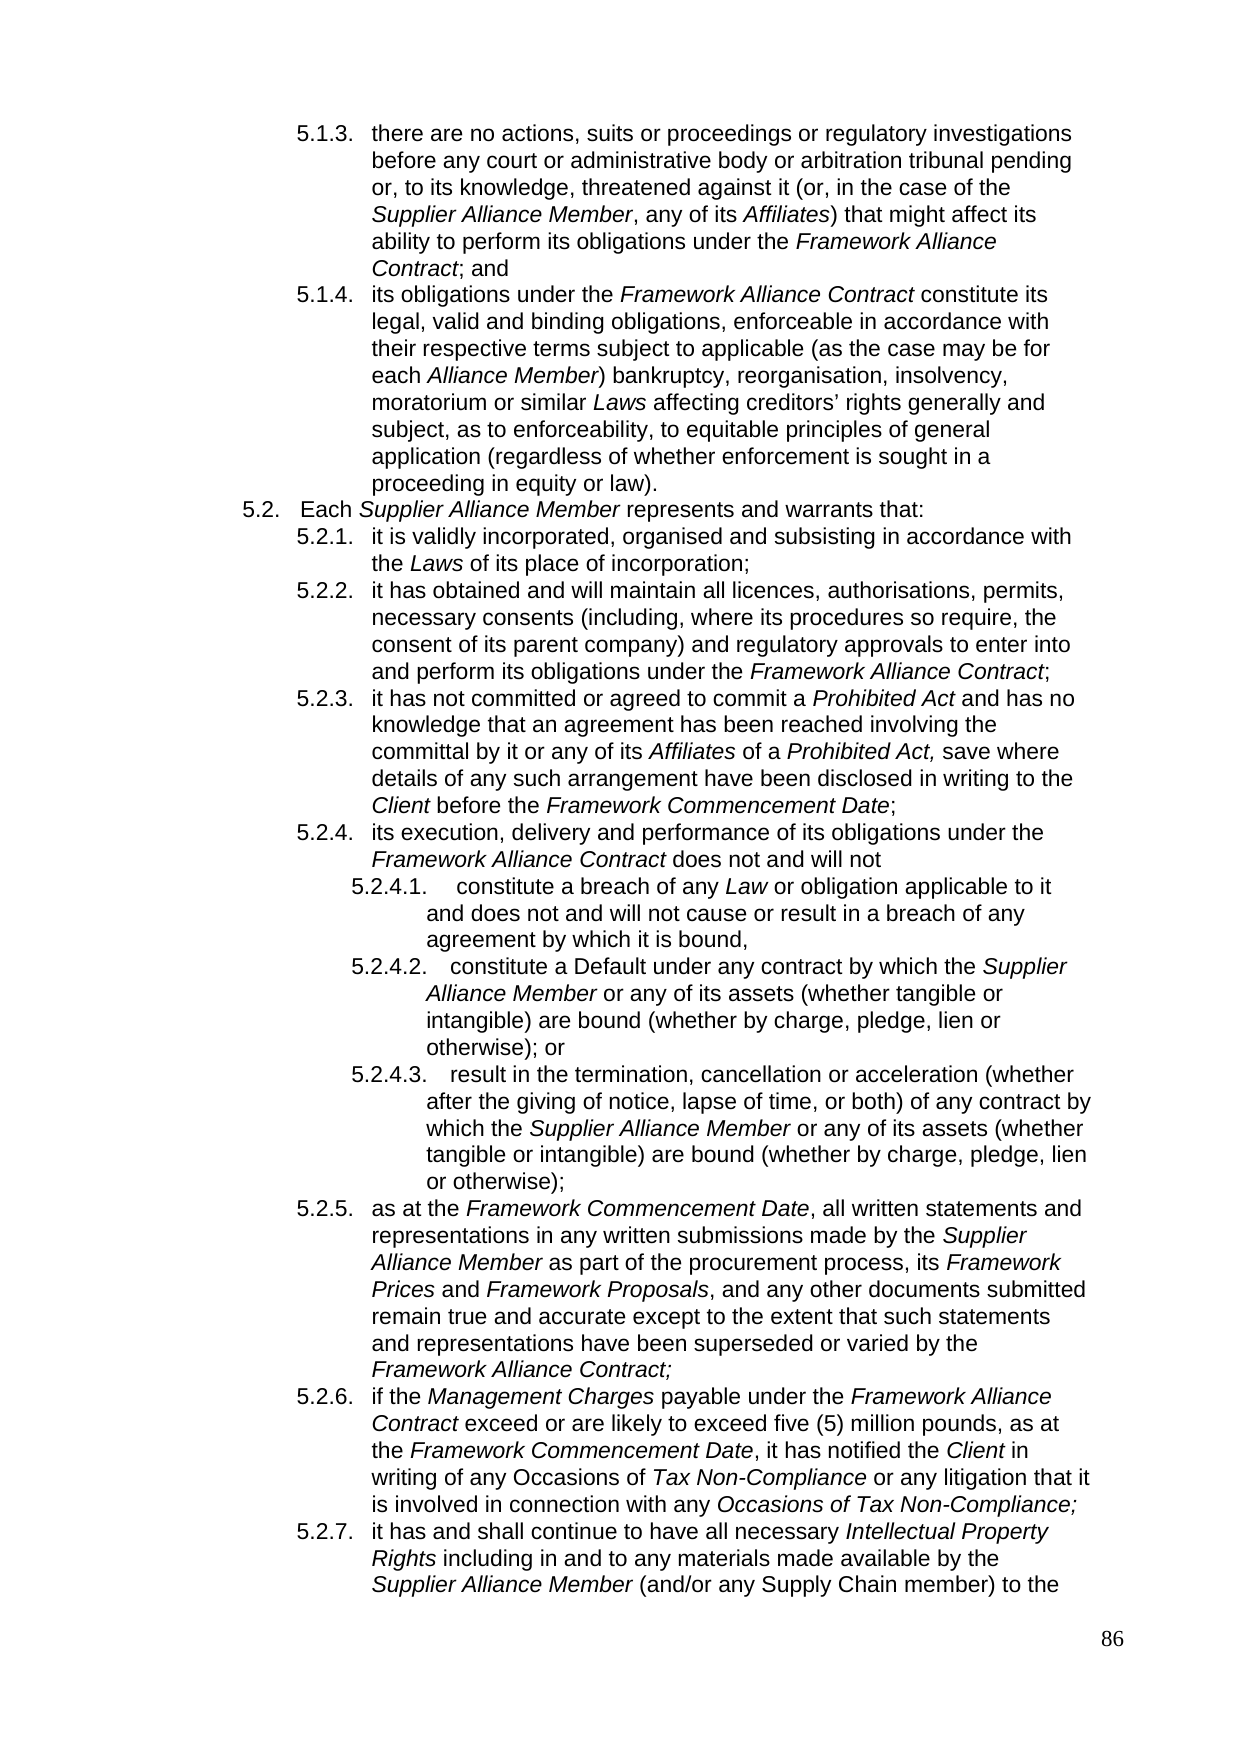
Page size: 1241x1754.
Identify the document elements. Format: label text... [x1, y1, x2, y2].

list it is validly incorporated, organised and subsisting in accordance with the Laws of its place of incorporation; [296, 523, 1092, 576]
list constitute a Default under any contract by which the Supplier Alliance Member or any of its assets (whether tangible or intangible) are bound (whether by charge, pledge, lien or otherwise); or [351, 953, 1092, 1060]
list Each Supplier Alliance Member represents and warrants that: [242, 496, 1092, 523]
list result in the termination, cancellation or acceleration (whether after the giving of notice, lapse of time, or both) of any contract by which the Supplier Alliance Member or any of its assets (whether tangible or intangible) are bound (whether by charge, pledge, lien or otherwise); [351, 1061, 1092, 1195]
list its execution, delivery and performance of its obligations under the Framework Alliance Contract does not and will not [296, 819, 1092, 872]
list it has obtained and will maintain all licences, authorisations, permits, necessary consents (including, where its procedures so require, the consent of its parent company) and regulatory approvals to enter into and perform its obligations under the Framework Alliance Contract; [296, 577, 1092, 684]
list if the Management Charges payable under the Framework Alliance Contract exceed or are likely to exceed five (5) million pounds, as at the Framework Commencement Date, it has notified the Client in writing of any Occasions of Tax Non-Compliance or any litigation that it is involved in connection with any Occasions of Tax Non-Compliance; [296, 1383, 1092, 1517]
list constitute a breach of any Law or obligation applicable to it and does not and will not cause or result in a breach of any agreement by which it is bound, [351, 873, 1092, 953]
list there are no actions, suits or proceedings or regulatory investigations before any court or administrative body or arbitration tribunal pending or, to its knowledge, threatened against it (or, in the case of the Supplier Alliance Member, any of its Affiliates) that might affect its ability to perform its obligations under the Framework Alliance Contract; and [296, 120, 1092, 281]
list its obligations under the Framework Alliance Contract constitute its legal, valid and binding obligations, enforceable in accordance with their respective terms subject to applicable (as the case may be for each Alliance Member) bankruptcy, reorganisation, insolvency, moratorium or similar Laws affecting creditors’ rights generally and subject, as to enforceability, to equitable principles of general application (regardless of whether enforcement is sought in a proceeding in equity or law). [296, 281, 1092, 496]
list it has not committed or agreed to commit a Prohibited Act and has no knowledge that an agreement has been reached involving the committal by it or any of its Affiliates of a Prohibited Act, save where details of any such arrangement have been disclosed in writing to the Client before the Framework Commencement Date; [296, 684, 1092, 818]
list as at the Framework Commencement Date, all written statements and representations in any written submissions made by the Supplier Alliance Member as part of the procurement process, its Framework Prices and Framework Proposals, and any other documents submitted remain true and accurate except to the extent that such statements and representations have been superseded or varied by the Framework Alliance Contract; [296, 1195, 1092, 1383]
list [296, 1518, 1092, 1598]
